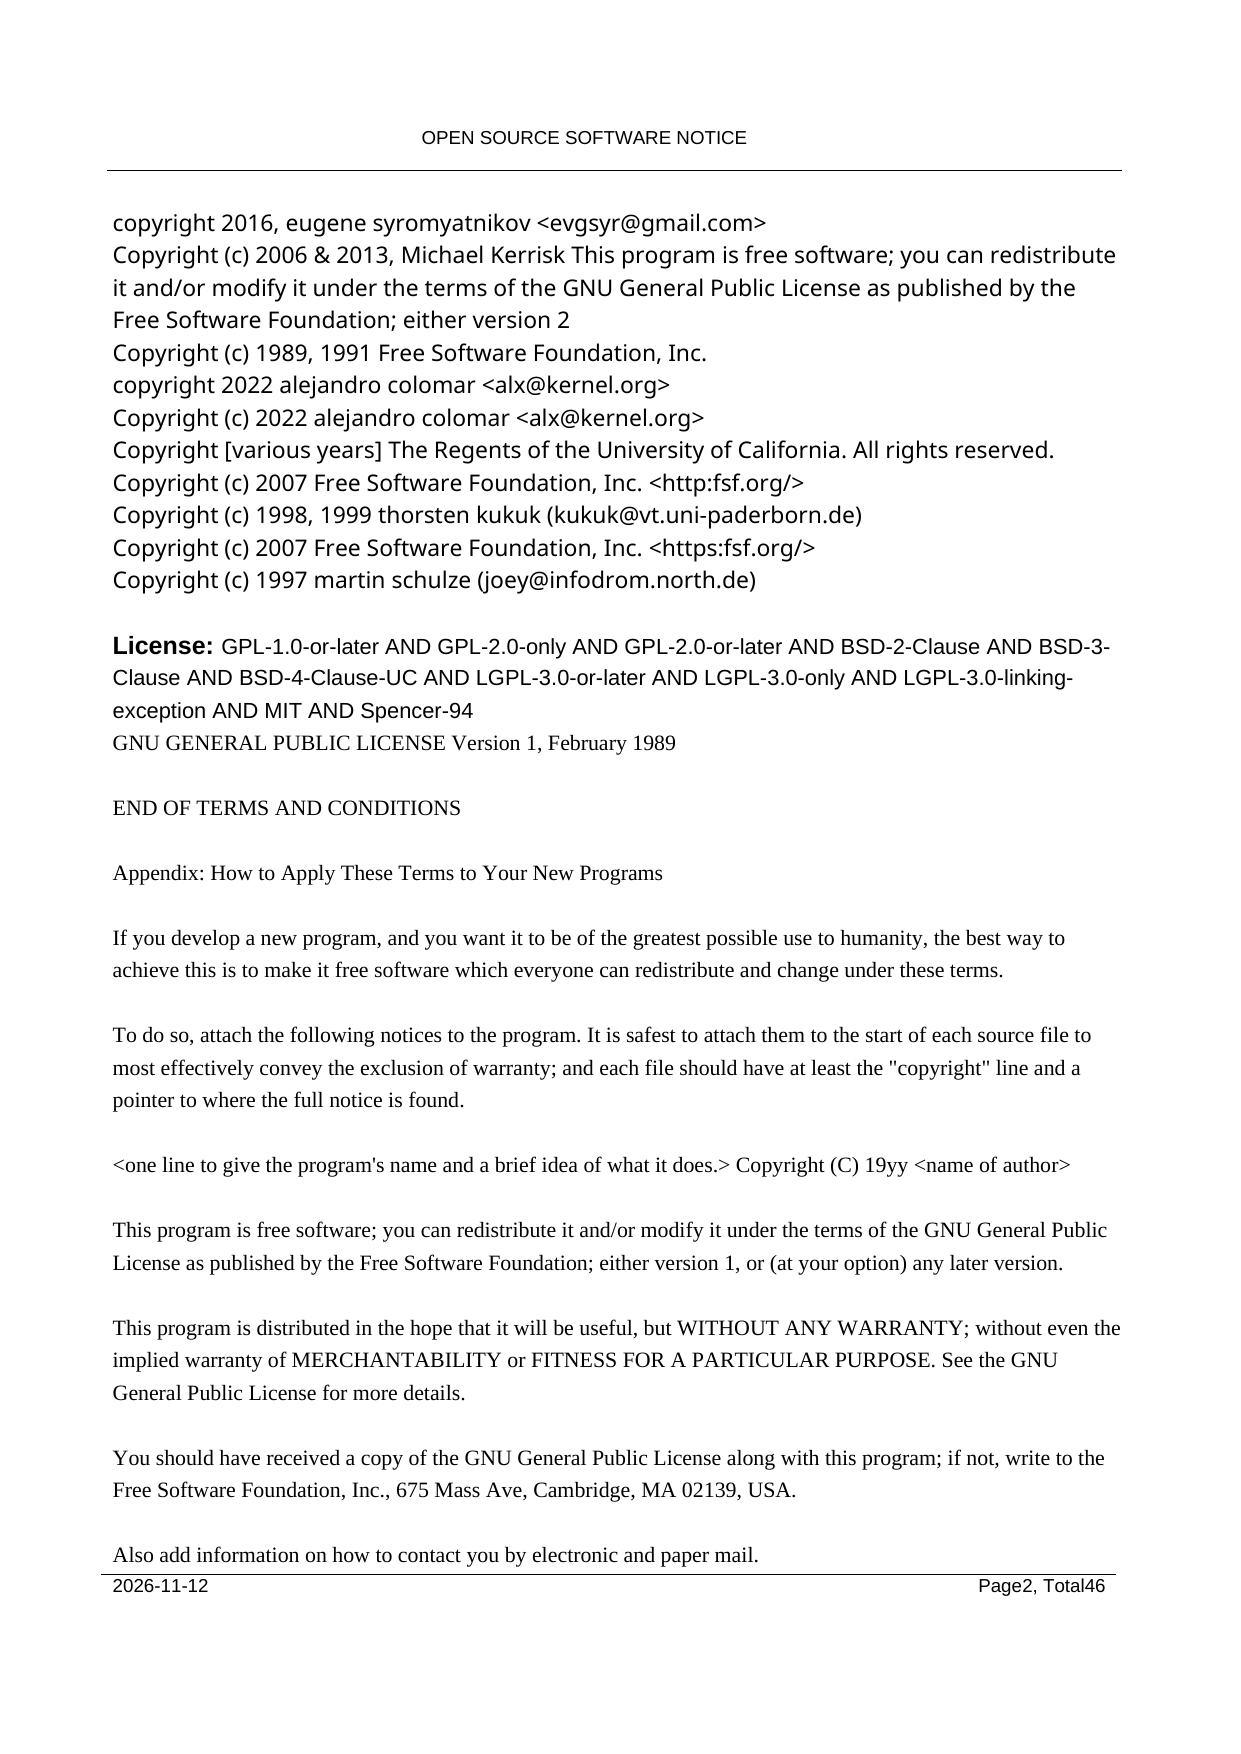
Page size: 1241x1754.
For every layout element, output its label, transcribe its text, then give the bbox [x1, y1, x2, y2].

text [112, 206, 1128, 629]
text License: GPL-1.0-or-later AND GPL-2.0-only AND GPL-2.0-or-later AND BSD-2-Clause AND BSD-3-Clause AND BSD-4-Clause-UC AND LGPL-3.0-or-later AND LGPL-3.0-only AND LGPL-3.0-linking-exception AND MIT AND Spencer-94 [112, 629, 1128, 726]
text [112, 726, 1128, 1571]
